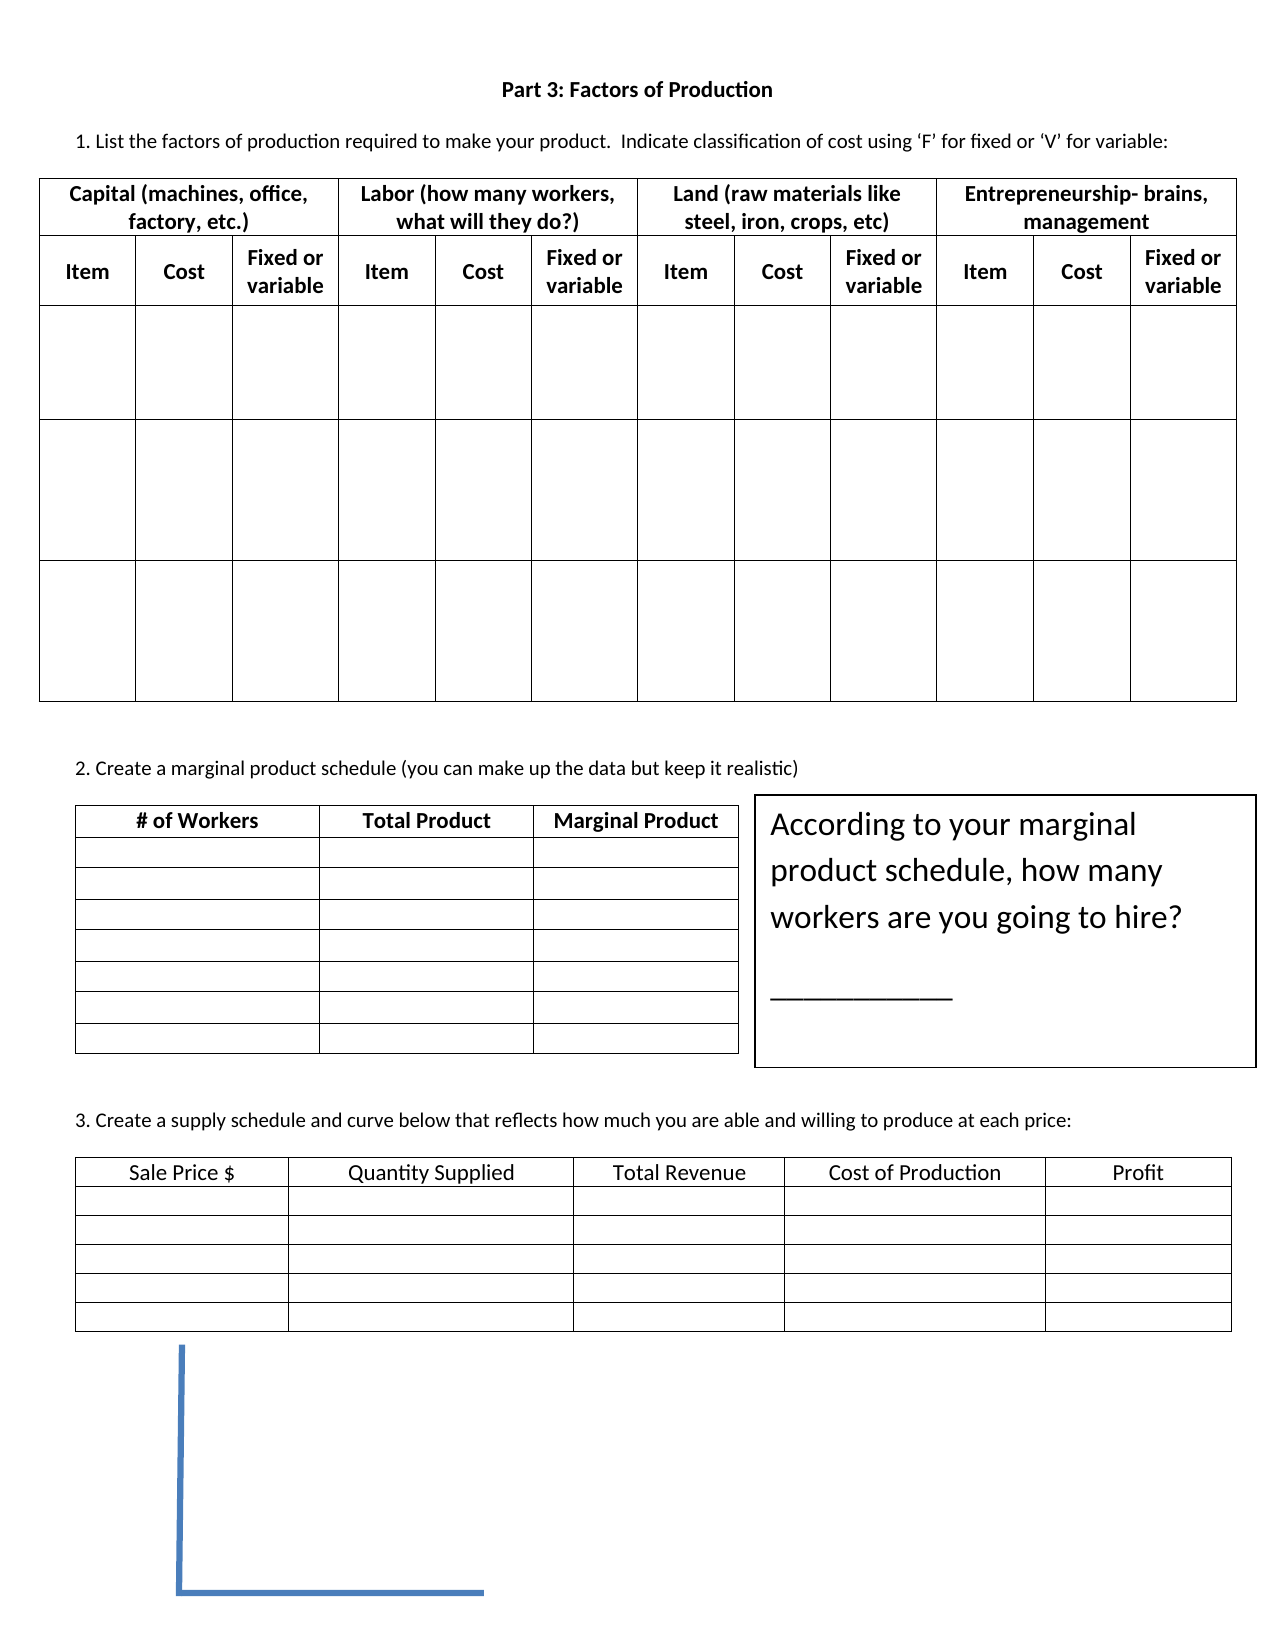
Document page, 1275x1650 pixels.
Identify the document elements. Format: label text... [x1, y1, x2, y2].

table_cell [1046, 1303, 1231, 1331]
text 2. Create a marginal product schedule (you can make up the data but keep it realistic) [75, 755, 1200, 780]
table_cell Fixed or variable [1131, 236, 1236, 305]
table_cell [937, 561, 1033, 701]
table_cell [1034, 306, 1130, 418]
table_cell [831, 306, 936, 418]
table_header # of Workers [76, 806, 319, 837]
table_cell [40, 561, 135, 701]
table_cell [1046, 1274, 1231, 1302]
table_cell [534, 838, 738, 867]
table_cell [638, 306, 734, 418]
table_cell [785, 1245, 1045, 1273]
table_cell [1131, 420, 1236, 560]
table_header Capital (machines, office, factory, etc.) [40, 179, 338, 235]
table_cell [534, 900, 738, 929]
table_cell [534, 1024, 738, 1053]
table_header Total Revenue [574, 1158, 784, 1186]
table_cell [638, 420, 734, 560]
table_cell [339, 561, 435, 701]
table_cell Cost [1034, 236, 1130, 305]
table_cell [1131, 561, 1236, 701]
table_cell [735, 420, 830, 560]
table_cell [40, 306, 135, 418]
table_cell Item [638, 236, 734, 305]
table_cell [136, 420, 232, 560]
table_header Total Product [320, 806, 533, 837]
table_cell [574, 1187, 784, 1215]
table_cell [1034, 561, 1130, 701]
table_cell [76, 1245, 288, 1273]
table_cell [76, 838, 319, 867]
table_cell [136, 306, 232, 418]
table_cell [534, 930, 738, 961]
table_cell [785, 1274, 1045, 1302]
table_cell [1046, 1187, 1231, 1215]
table_cell [534, 992, 738, 1023]
table_cell [320, 1024, 533, 1053]
text Part 3: Factors of Production [75, 75, 1200, 103]
table_cell Cost [436, 236, 531, 305]
table_cell [76, 1024, 319, 1053]
table_cell [436, 420, 531, 560]
table_cell [532, 561, 637, 701]
table_cell [136, 561, 232, 701]
table_cell [436, 306, 531, 418]
table_cell [937, 420, 1033, 560]
table_cell [289, 1274, 573, 1302]
table_cell [40, 420, 135, 560]
table_cell [785, 1303, 1045, 1331]
table_header Quantity Supplied [289, 1158, 573, 1186]
text 3. Create a supply schedule and curve below that reflects how much you are able and willing to produce at each price: [75, 1107, 1200, 1132]
table_cell [574, 1303, 784, 1331]
table_cell [436, 561, 531, 701]
table_header Sale Price $ [76, 1158, 288, 1186]
table_cell [574, 1245, 784, 1273]
table_header Entrepreneurship- brains, management [937, 179, 1236, 235]
table_cell [320, 930, 533, 961]
table_cell [339, 420, 435, 560]
table_cell [831, 561, 936, 701]
table_cell [289, 1216, 573, 1244]
table_cell [76, 1274, 288, 1302]
table_header Marginal Product [534, 806, 738, 837]
table_header Land (raw materials like steel, iron, crops, etc) [638, 179, 936, 235]
table_header Cost of Production [785, 1158, 1045, 1186]
table_cell [532, 306, 637, 418]
table_cell [532, 420, 637, 560]
table_cell [1034, 420, 1130, 560]
table_cell [1131, 306, 1236, 418]
table_cell Item [937, 236, 1033, 305]
table_cell [76, 868, 319, 899]
table_cell [320, 962, 533, 991]
table_cell [831, 420, 936, 560]
table_cell [289, 1245, 573, 1273]
table_cell [1046, 1245, 1231, 1273]
table_cell [735, 561, 830, 701]
table_cell [76, 1216, 288, 1244]
table_cell [76, 930, 319, 961]
table_cell Cost [136, 236, 232, 305]
table_cell [76, 1187, 288, 1215]
table_cell [339, 306, 435, 418]
table_cell [937, 306, 1033, 418]
table_cell [320, 838, 533, 867]
table_cell [574, 1216, 784, 1244]
table_cell [289, 1187, 573, 1215]
table_cell [735, 306, 830, 418]
table_cell [534, 868, 738, 899]
table_cell [76, 900, 319, 929]
table_cell [289, 1303, 573, 1331]
table_cell [76, 962, 319, 991]
table_header Labor (how many workers, what will they do?) [339, 179, 637, 235]
table_cell [233, 420, 338, 560]
table_header Profit [1046, 1158, 1231, 1186]
table_cell [574, 1274, 784, 1302]
table_cell [233, 306, 338, 418]
table_cell [534, 962, 738, 991]
table_cell Fixed or variable [831, 236, 936, 305]
table_cell [320, 900, 533, 929]
table_cell [76, 992, 319, 1023]
table_cell [320, 868, 533, 899]
table_cell Cost [735, 236, 830, 305]
table_cell [233, 561, 338, 701]
table_cell [1046, 1216, 1231, 1244]
table_cell [76, 1303, 288, 1331]
table_cell [785, 1216, 1045, 1244]
table_cell Item [339, 236, 435, 305]
table_cell Fixed or variable [532, 236, 637, 305]
table_cell [320, 992, 533, 1023]
table_cell Item [40, 236, 135, 305]
table_cell Fixed or variable [233, 236, 338, 305]
table_cell [785, 1187, 1045, 1215]
table_cell [638, 561, 734, 701]
text 1. List the factors of production required to make your product. Indicate classification of cost using ‘F’ for fixed or ‘V’ for variable: [75, 128, 1200, 153]
